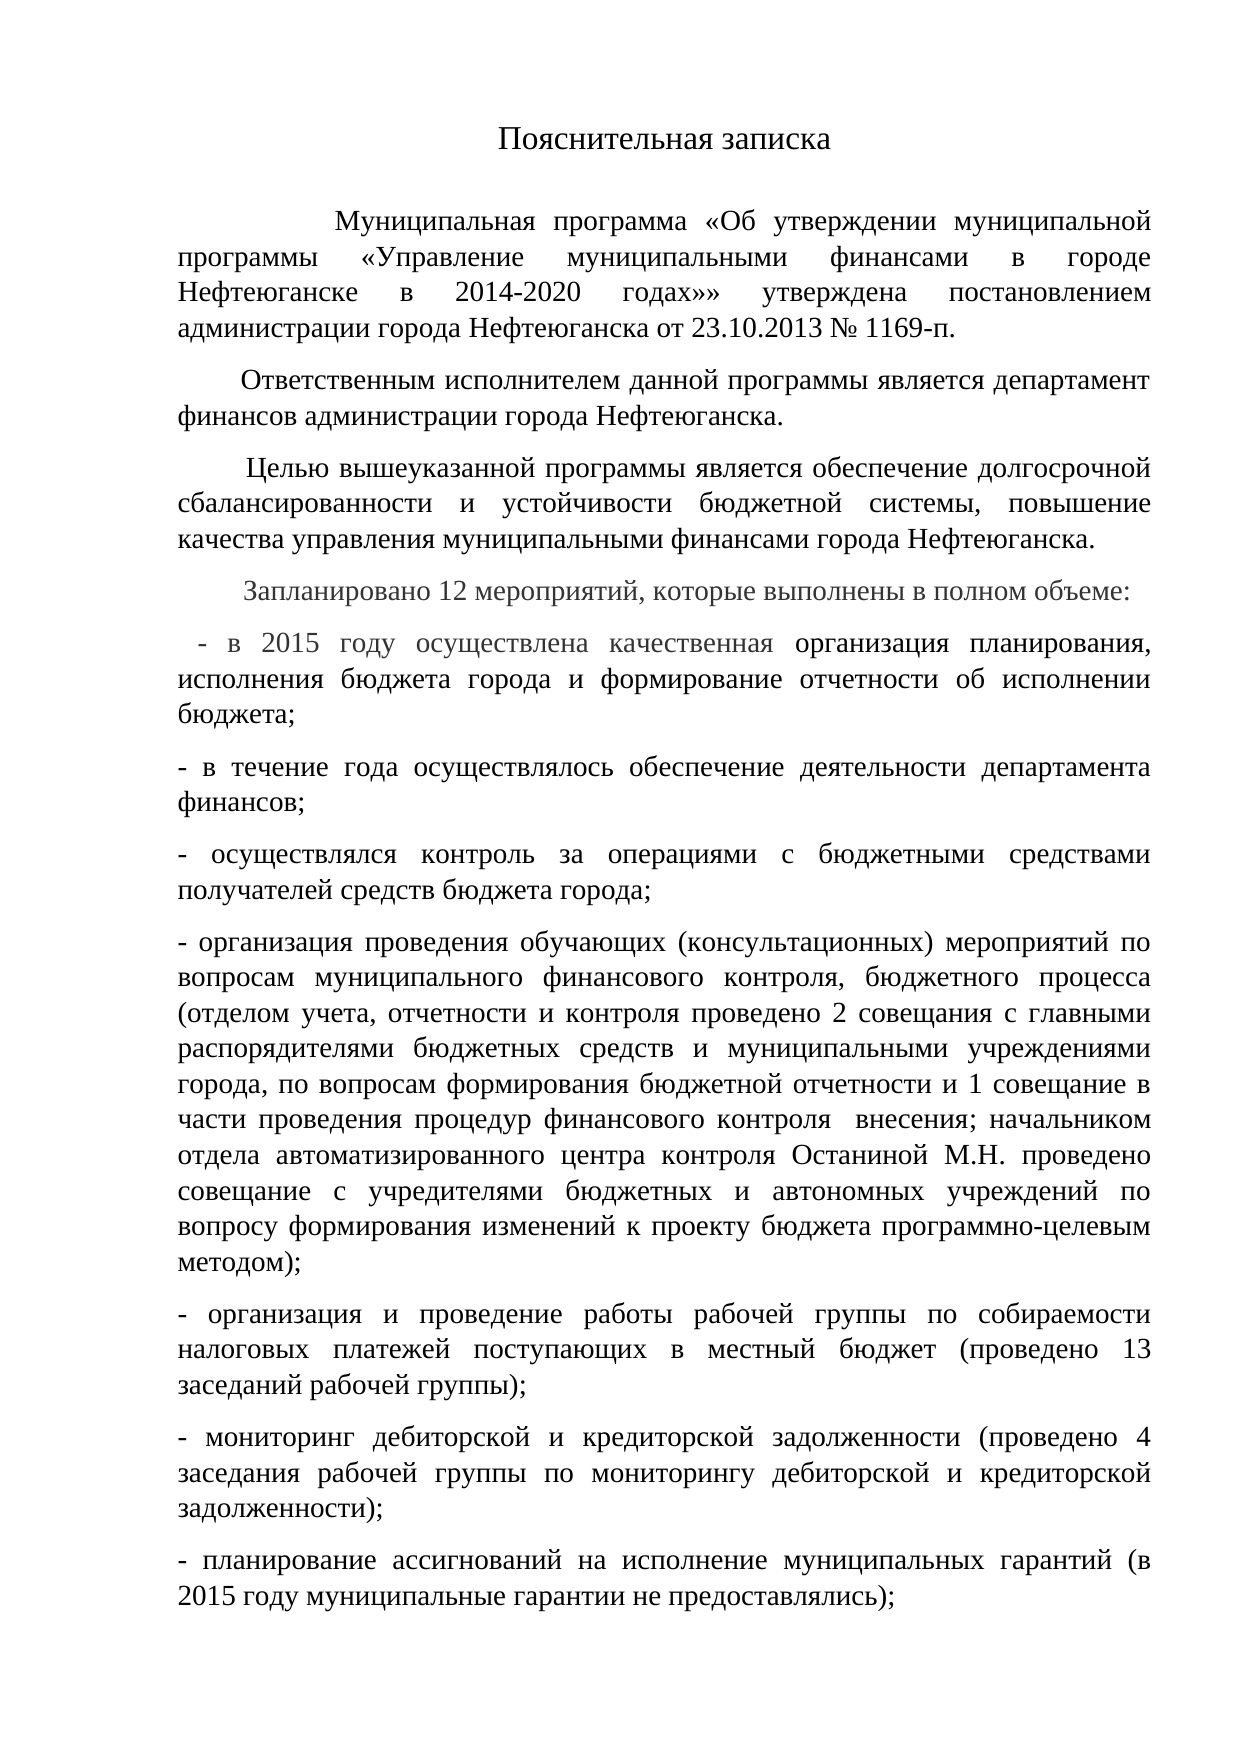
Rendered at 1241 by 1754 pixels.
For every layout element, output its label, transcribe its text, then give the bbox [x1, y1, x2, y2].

text - в 2015 году осуществлена качественная организация планирования, исполнения бюджета города и формирование отчетности об исполнении бюджета; [177, 625, 1152, 730]
text Пояснительная записка [177, 118, 1152, 156]
text Муниципальная программа «Об утверждении муниципальной программы «Управление муниципальными финансами в городе Нефтеюганске в 2014-2020 годах»» утверждена постановлением администрации города Нефтеюганска от 23.10.2013 № 1169-п. [177, 203, 1152, 344]
text - мониторинг дебиторской и кредиторской задолженности (проведено 4 заседания рабочей группы по мониторингу дебиторской и кредиторской задолженности); [177, 1419, 1152, 1524]
text - осуществлялся контроль за операциями с бюджетными средствами получателей средств бюджета города; [177, 836, 1152, 905]
text Целью вышеуказанной программы является обеспечение долгосрочной сбалансированности и устойчивости бюджетной системы, повышение качества управления муниципальными финансами города Нефтеюганска. [177, 450, 1152, 554]
text Запланировано 12 мероприятий, которые выполнены в полном объеме: [177, 573, 1152, 607]
text - планирование ассигнований на исполнение муниципальных гарантий (в 2015 году муниципальные гарантии не предоставлялись); [177, 1542, 1152, 1611]
text - организация проведения обучающих (консультационных) мероприятий по вопросам муниципального финансового контроля, бюджетного процесса (отделом учета, отчетности и контроля проведено 2 совещания с главными распорядителями бюджетных средств и муниципальными учреждениями города, по вопросам формирования бюджетной отчетности и 1 совещание в части проведения процедур финансового контроля внесения; начальником отдела автоматизированного центра контроля Останиной М.Н. проведено совещание с учредителями бюджетных и автономных учреждений по вопросу формирования изменений к проекту бюджета программно-целевым методом); [177, 924, 1152, 1277]
text - в течение года осуществлялось обеспечение деятельности департамента финансов; [177, 749, 1152, 818]
text Ответственным исполнителем данной программы является департамент финансов администрации города Нефтеюганска. [177, 362, 1152, 431]
text - организация и проведение работы рабочей группы по собираемости налоговых платежей поступающих в местный бюджет (проведено 13 заседаний рабочей группы); [177, 1296, 1152, 1401]
